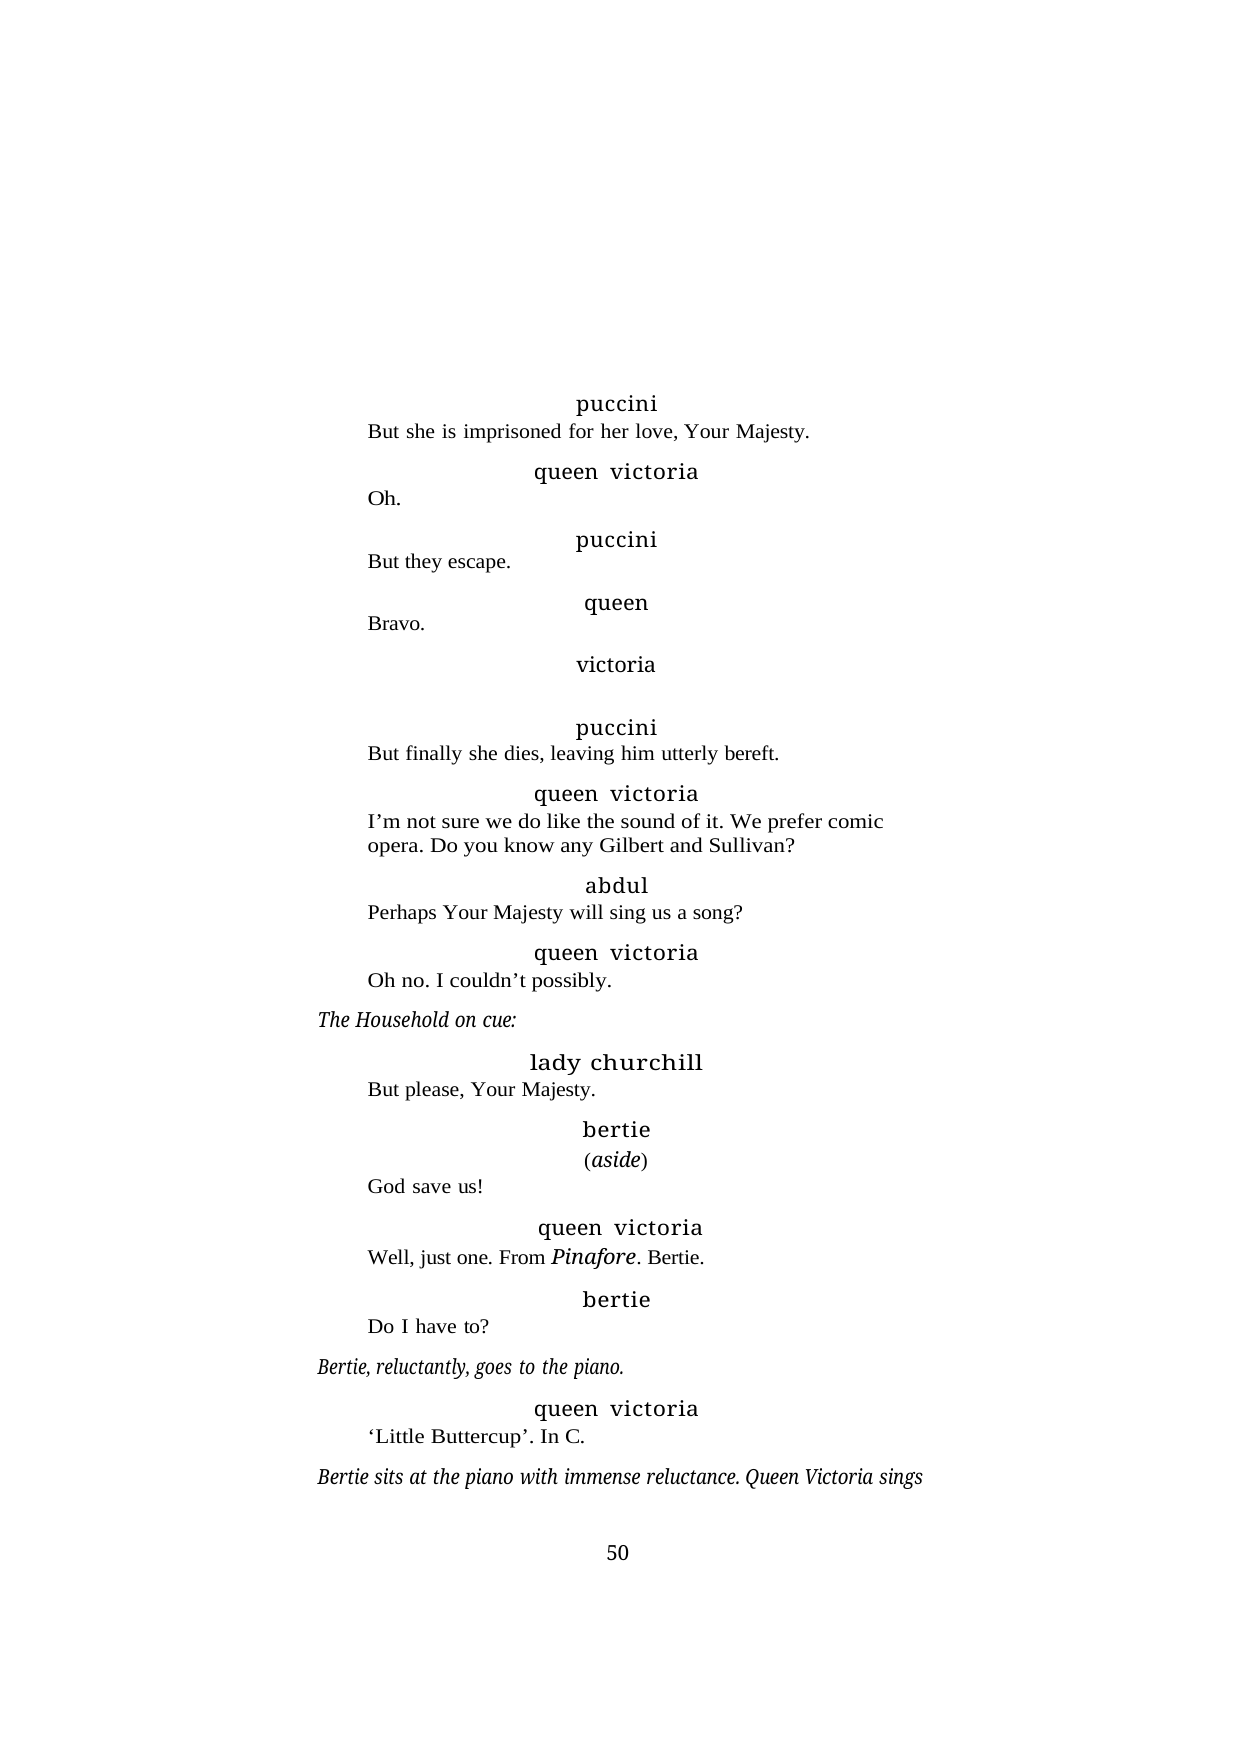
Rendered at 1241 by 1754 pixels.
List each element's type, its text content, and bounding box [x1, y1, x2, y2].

text God save us! [367, 1174, 484, 1198]
text Perhaps Your Majesty will sing us a song? [367, 900, 1065, 924]
text Oh. [367, 486, 517, 510]
text puccini [314, 389, 918, 418]
text queen victoria [314, 779, 918, 807]
text queen victoria puccini [543, 554, 689, 741]
text bertie [314, 1285, 918, 1313]
text The Household on cue: [317, 1006, 1065, 1034]
text I’m not sure we do like the sound of it. We prefer comic opera. Do you know any Gilbert and Sullivan? [367, 808, 909, 857]
text queen victoria [314, 1394, 918, 1423]
text But they escape. Bravo. [367, 549, 517, 635]
text ‘Little Buttercup’. In C. [367, 1424, 1065, 1448]
text queen victoria [314, 938, 918, 967]
text Bertie sits at the piano with immense reluctance. Queen Victoria sings [317, 1462, 1065, 1490]
text lady churchill [314, 1048, 918, 1076]
text bertie [314, 1115, 918, 1144]
text 50 [314, 1538, 921, 1567]
text puccini [543, 525, 689, 554]
text But finally she dies, leaving him utterly bereft. [367, 741, 1065, 765]
text queen victoria [314, 457, 918, 485]
text Well, just one. From Pinafore. Bertie. [367, 1242, 1065, 1271]
text Bertie, reluctantly, goes to the piano. [317, 1352, 1065, 1381]
text Oh no. I couldn’t possibly. [367, 968, 1065, 992]
text abdul [314, 871, 918, 899]
text (aside) [314, 1145, 917, 1173]
text But please, Your Majesty. [367, 1077, 1065, 1101]
text queen victoria [538, 1213, 1065, 1242]
text Do I have to? [367, 1314, 1065, 1338]
text But she is imprisoned for her love, Your Majesty. [367, 419, 1065, 443]
